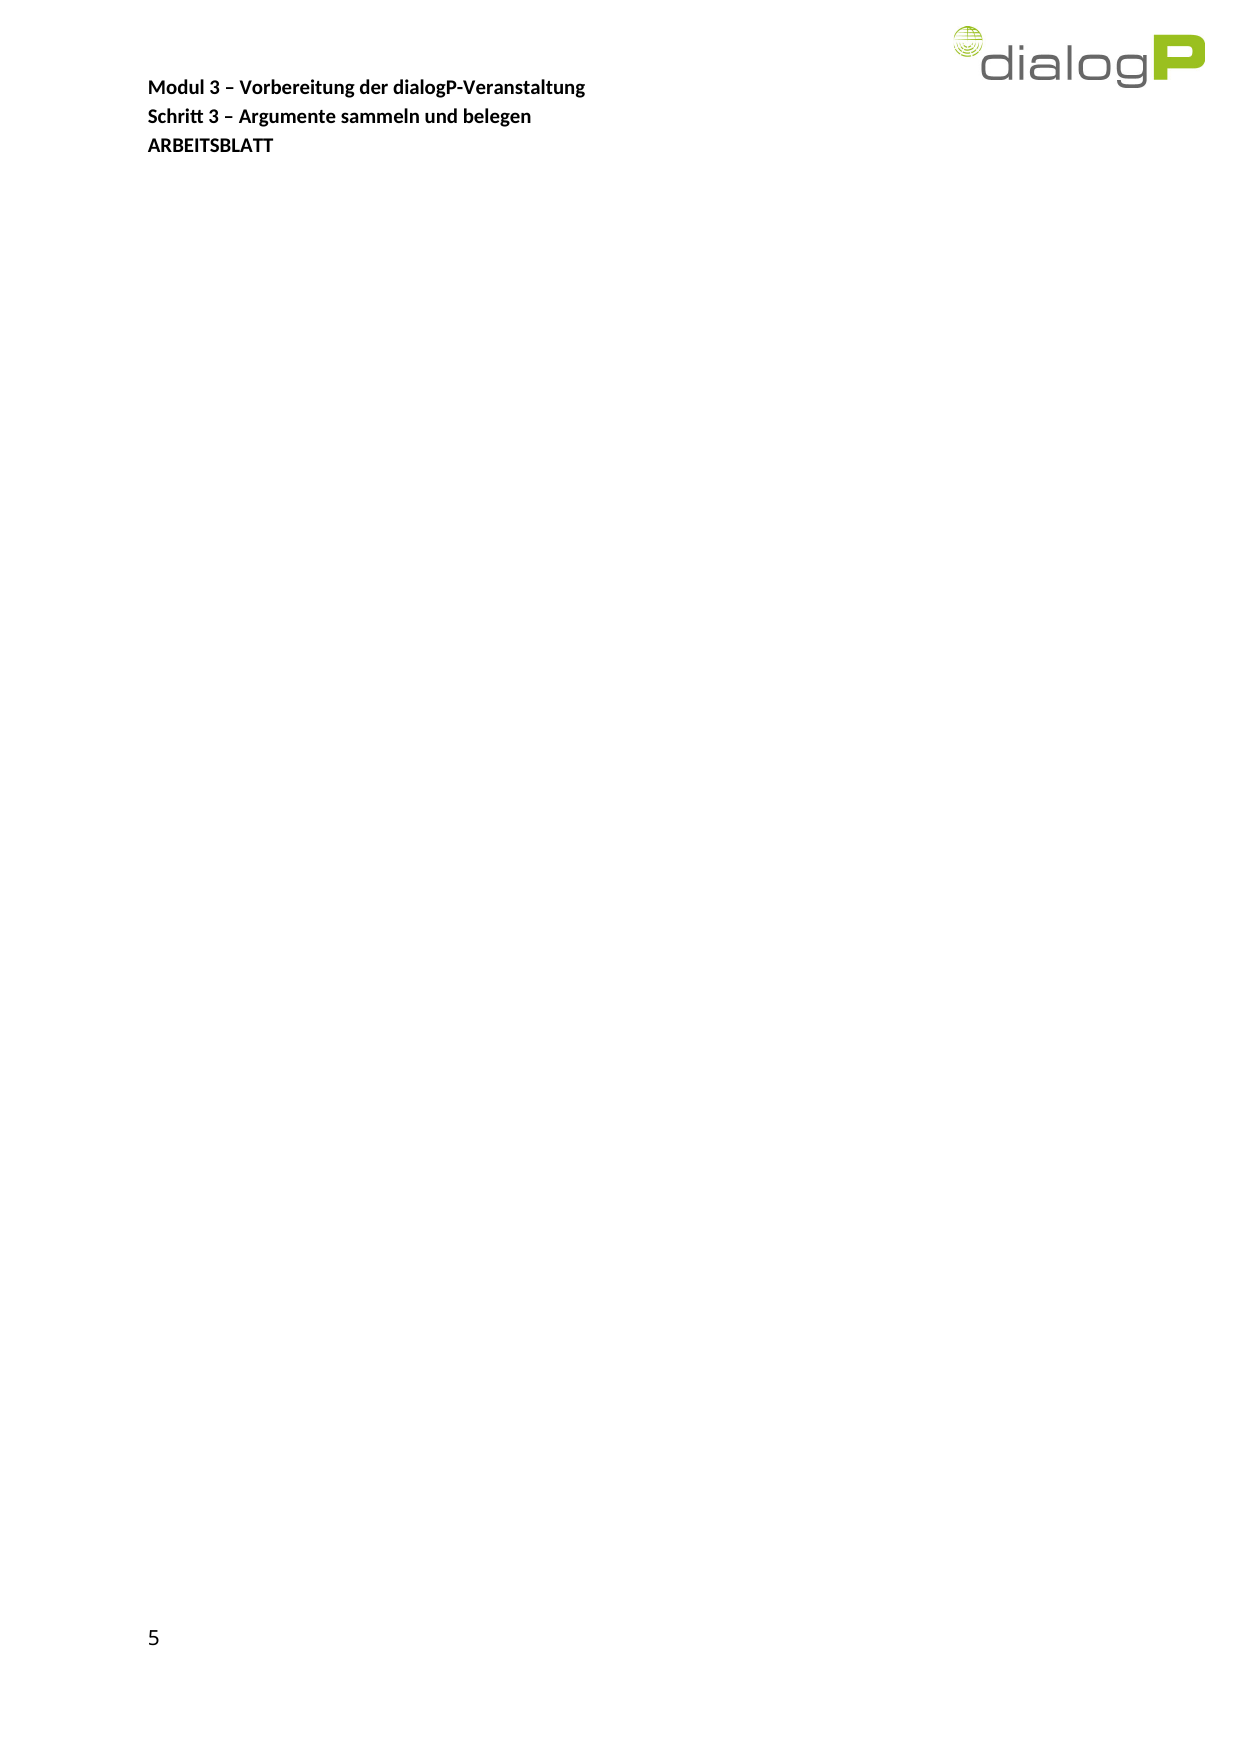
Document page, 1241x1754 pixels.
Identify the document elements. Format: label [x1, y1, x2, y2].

picture [953, 26, 1205, 88]
